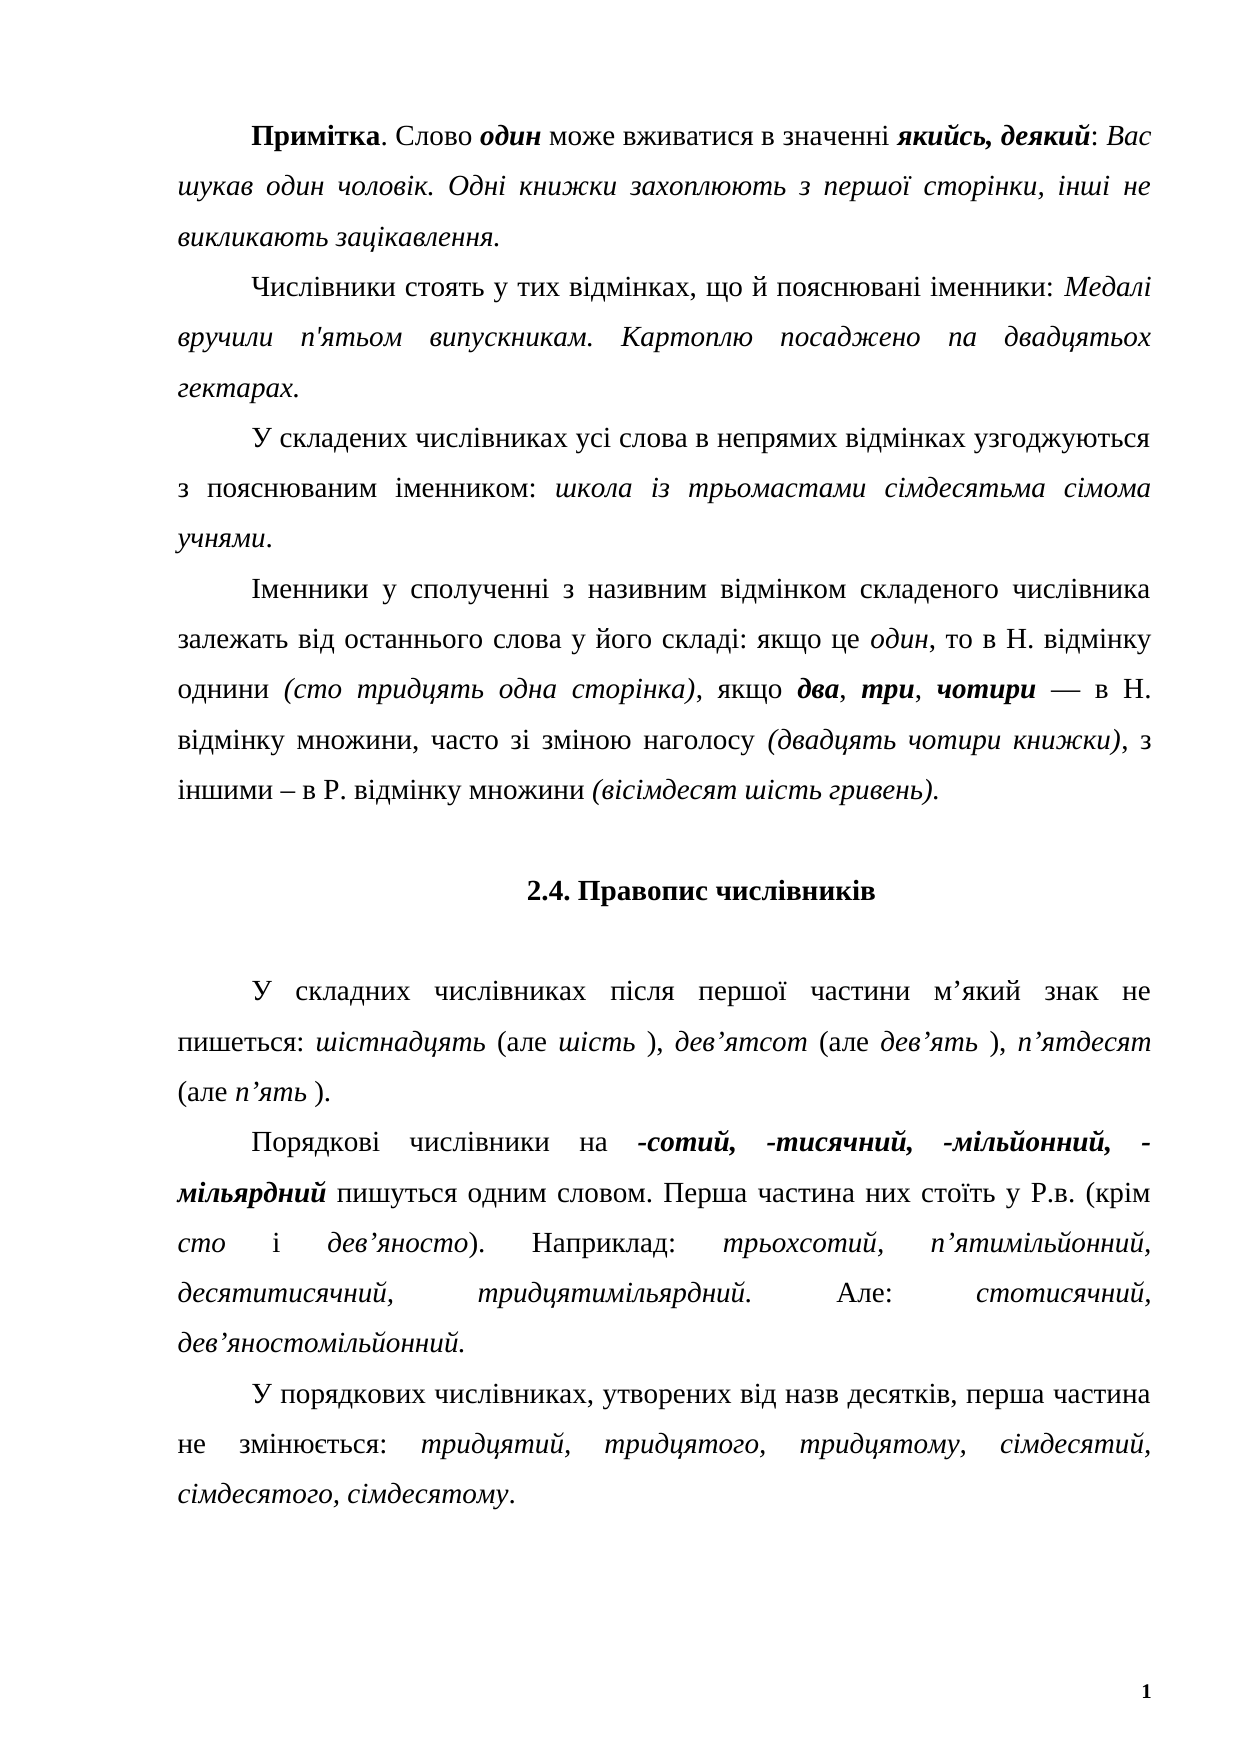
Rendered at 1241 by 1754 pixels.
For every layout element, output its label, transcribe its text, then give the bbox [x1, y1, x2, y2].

text Примітка. Слово один може вживатися в значенні якийсь, деякий: Вас шукав один чоловік. Одні книжки захоплюють з першої сторінки, інші не викликають зацікавлення. [177, 118, 1152, 252]
text Порядкові числівники на -сотий, -тисячний, -мільйонний, -мільярдний пишуться одним словом. Перша частина них стоїть у Р.в. (крім сто і дев’яносто). Наприклад: трьохсотий, п’ятимільйонний, десятитисячний, тридцятимільярдний. Але: стотисячний, дев’яностомільйонний. [177, 1124, 1152, 1359]
text Числівники стоять у тих відмінках, що й пояснювані іменники: Медалі вручили п'ятьом випускникам. Картоплю посаджено па двадцятьох гектарах. [177, 269, 1152, 403]
text У складених числівниках усі слова в непрямих відмінках узгоджуються з пояснюваним іменником: школа із трьомастами сімдесятьма сімома учнями. [177, 420, 1152, 554]
text У складних числівниках після першої частини м’який знак не пишеться: шістнадцять (але шість ), дев’ятсот (але дев’ять ), п’ятдесят (але п’ять ). [177, 973, 1152, 1108]
text У порядкових числівниках, утворених від назв десятків, перша частина не змінюється: тридцятий, тридцятого, тридцятому, сімдесятий, сімдесятого, сімдесятому. [177, 1376, 1152, 1510]
text Іменники у сполученні з називним відмінком складеного числівника залежать від останнього слова у його складі: якщо це один, то в Н. відмінку однини (сто тридцять одна сторінка), якщо два, три, чотири — в Н. відмінку множини, часто зі зміною наголосу (двадцять чотири книжки), з іншими – в Р. відмінку множини (вісімдесят шість гривень). [177, 571, 1152, 806]
text 2.4. Правопис числівників [177, 873, 1152, 906]
